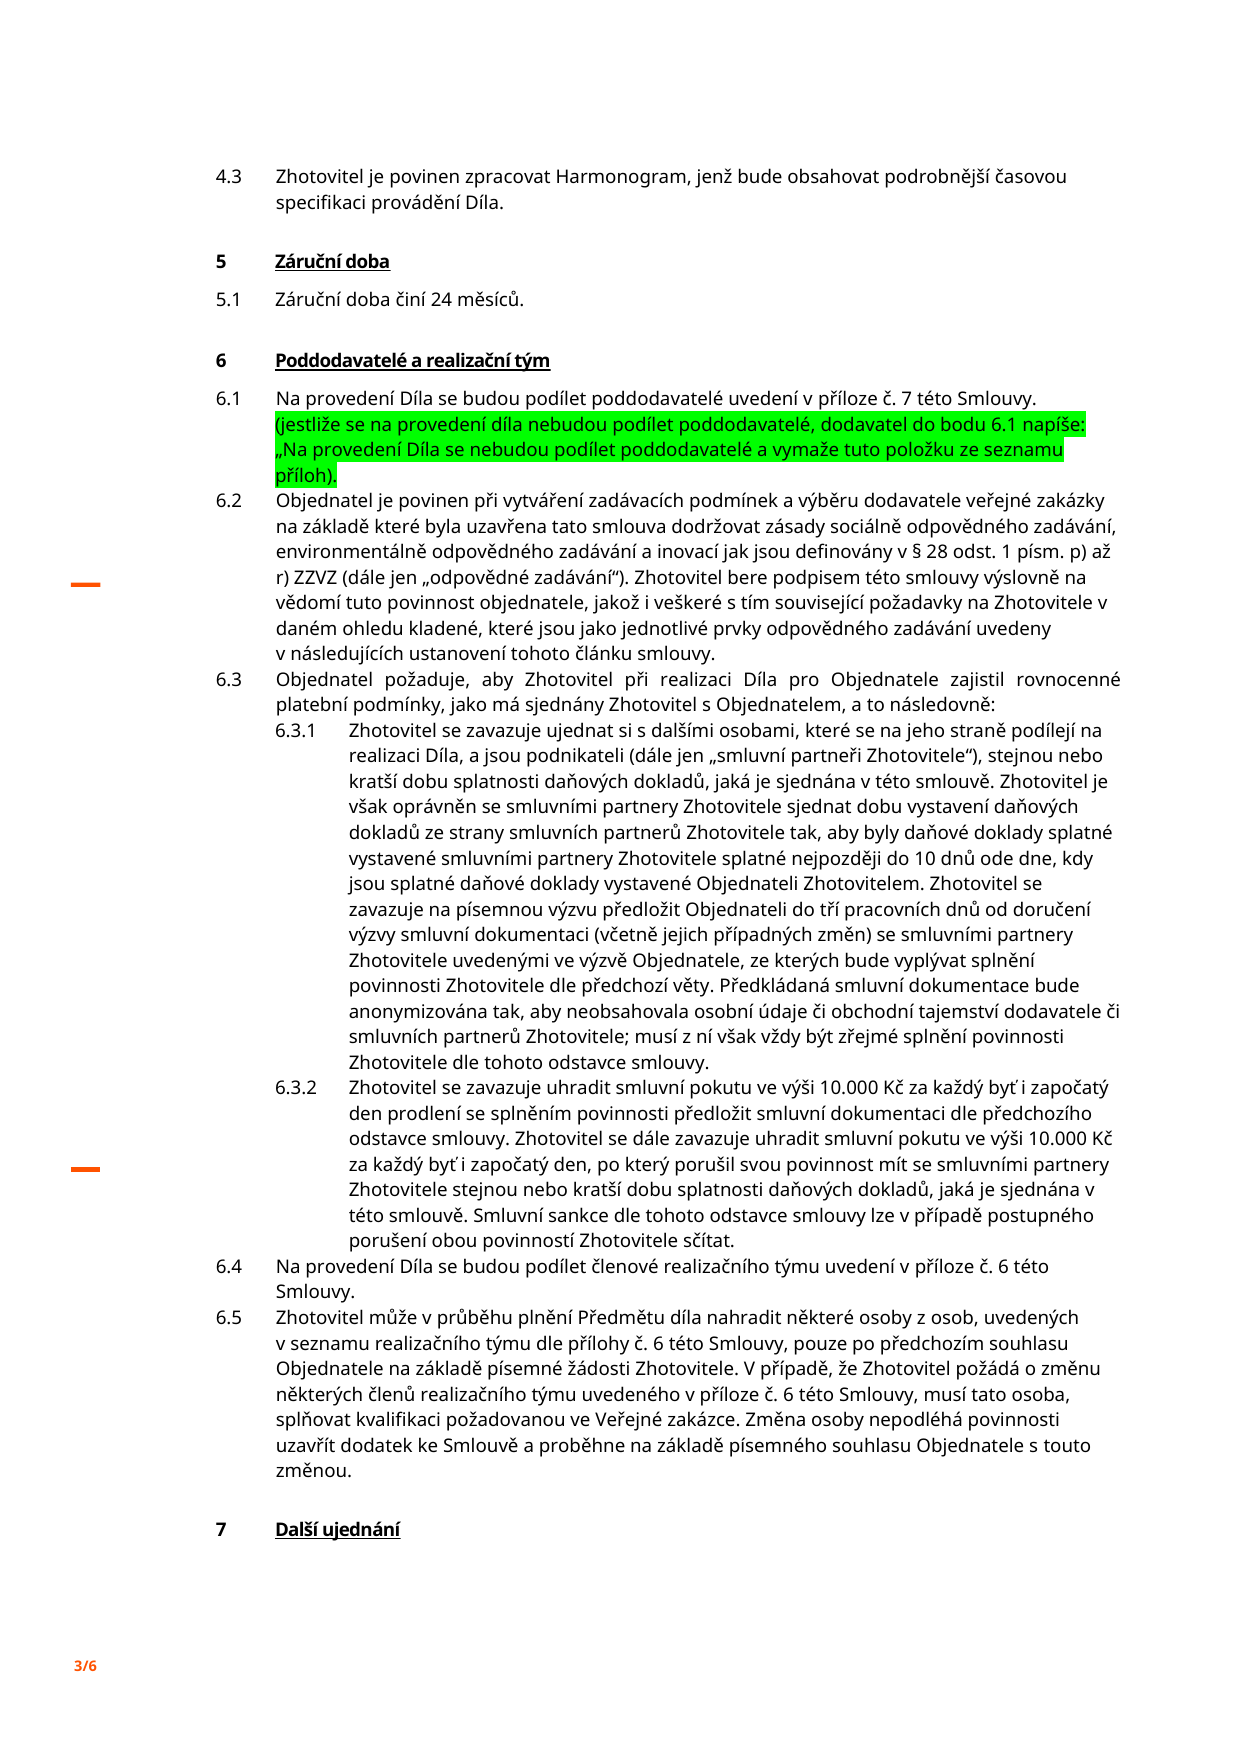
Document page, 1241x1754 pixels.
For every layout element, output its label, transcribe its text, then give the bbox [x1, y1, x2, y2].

subtitle Na provedení Díla se budou podílet poddodavatelé uvedení v příloze č. 7 této Smlouvy. [216, 386, 1122, 411]
subtitle Objednatel požaduje, aby Zhotovitel při realizaci Díla pro Objednatele zajistil rovnocenné platební podmínky, jako má sjednány Zhotovitel s Objednatelem, a to následovně: [216, 666, 1122, 717]
list 6.3.2 Zhotovitel se zavazuje uhradit smluvní pokutu ve výši 10.000 Kč za každý byť i započatý den prodlení se splněním povinnosti předložit smluvní dokumentaci dle předchozího odstavce smlouvy. Zhotovitel se dále zavazuje uhradit smluvní pokutu ve výši 10.000 Kč za každý byť i započatý den, po který porušil svou povinnost mít se smluvními partnery Zhotovitele stejnou nebo kratší dobu splatnosti daňových dokladů, jaká je sjednána v této smlouvě. Smluvní sankce dle tohoto odstavce smlouvy lze v případě postupného porušení obou povinností Zhotovitele sčítat. [275, 1074, 1122, 1253]
subtitle Další ujednání [216, 1516, 1122, 1542]
subtitle Poddodavatelé a realizační tým [216, 347, 1122, 373]
text 5.1 Záruční doba činí 24 měsíců. [216, 286, 1122, 312]
subtitle Zhotovitel může v průběhu plnění Předmětu díla nahradit některé osoby z osob, uvedených v seznamu realizačního týmu dle přílohy č. 6 této Smlouvy, pouze po předchozím souhlasu Objednatele na základě písemné žádosti Zhotovitele. V případě, že Zhotovitel požádá o změnu některých členů realizačního týmu uvedeného v příloze č. 6 této Smlouvy, musí tato osoba, splňovat kvalifikaci požadovanou ve Veřejné zakázce. Změna osoby nepodléhá povinnosti uzavřít dodatek ke Smlouvě a proběhne na základě písemného souhlasu Objednatele s touto změnou. [216, 1304, 1122, 1483]
text (jestliže se na provedení díla nebudou podílet poddodavatelé, dodavatel do bodu 6.1 napíše: „Na provedení Díla se nebudou podílet poddodavatelé a vymaže tuto položku ze seznamu příloh). [337, 411, 1122, 488]
subtitle Zhotovitel je povinen zpracovat Harmonogram, jenž bude obsahovat podrobnější časovou specifikaci provádění Díla. [216, 164, 1122, 215]
list 6.3.1 Zhotovitel se zavazuje ujednat si s dalšími osobami, které se na jeho straně podílejí na realizaci Díla, a jsou podnikateli (dále jen „smluvní partneři Zhotovitele“), stejnou nebo kratší dobu splatnosti daňových dokladů, jaká je sjednána v této smlouvě. Zhotovitel je však oprávněn se smluvními partnery Zhotovitele sjednat dobu vystavení daňových dokladů ze strany smluvních partnerů Zhotovitele tak, aby byly daňové doklady splatné vystavené smluvními partnery Zhotovitele splatné nejpozději do 10 dnů ode dne, kdy jsou splatné daňové doklady vystavené Objednateli Zhotovitelem. Zhotovitel se zavazuje na písemnou výzvu předložit Objednateli do tří pracovních dnů od doručení výzvy smluvní dokumentaci (včetně jejich případných změn) se smluvními partnery Zhotovitele uvedenými ve výzvě Objednatele, ze kterých bude vyplývat splnění povinnosti Zhotovitele dle předchozí věty. Předkládaná smluvní dokumentace bude anonymizována tak, aby neobsahovala osobní údaje či obchodní tajemství dodavatele či smluvních partnerů Zhotovitele; musí z ní však vždy být zřejmé splnění povinnosti Zhotovitele dle tohoto odstavce smlouvy. [275, 717, 1122, 1074]
subtitle Záruční doba [216, 248, 1122, 274]
subtitle Na provedení Díla se budou podílet členové realizačního týmu uvedení v příloze č. 6 této Smlouvy. [216, 1253, 1122, 1304]
subtitle Objednatel je povinen při vytváření zadávacích podmínek a výběru dodavatele veřejné zakázky na základě které byla uzavřena tato smlouva dodržovat zásady sociálně odpovědného zadávání, environmentálně odpovědného zadávání a inovací jak jsou definovány v § 28 odst. 1 písm. p) až r) ZZVZ (dále jen „odpovědné zadávání“). Zhotovitel bere podpisem této smlouvy výslovně na vědomí tuto povinnost objednatele, jakož i veškeré s tím související požadavky na Zhotovitele v daném ohledu kladené, které jsou jako jednotlivé prvky odpovědného zadávání uvedeny v následujících ustanovení tohoto článku smlouvy. [216, 488, 1122, 666]
